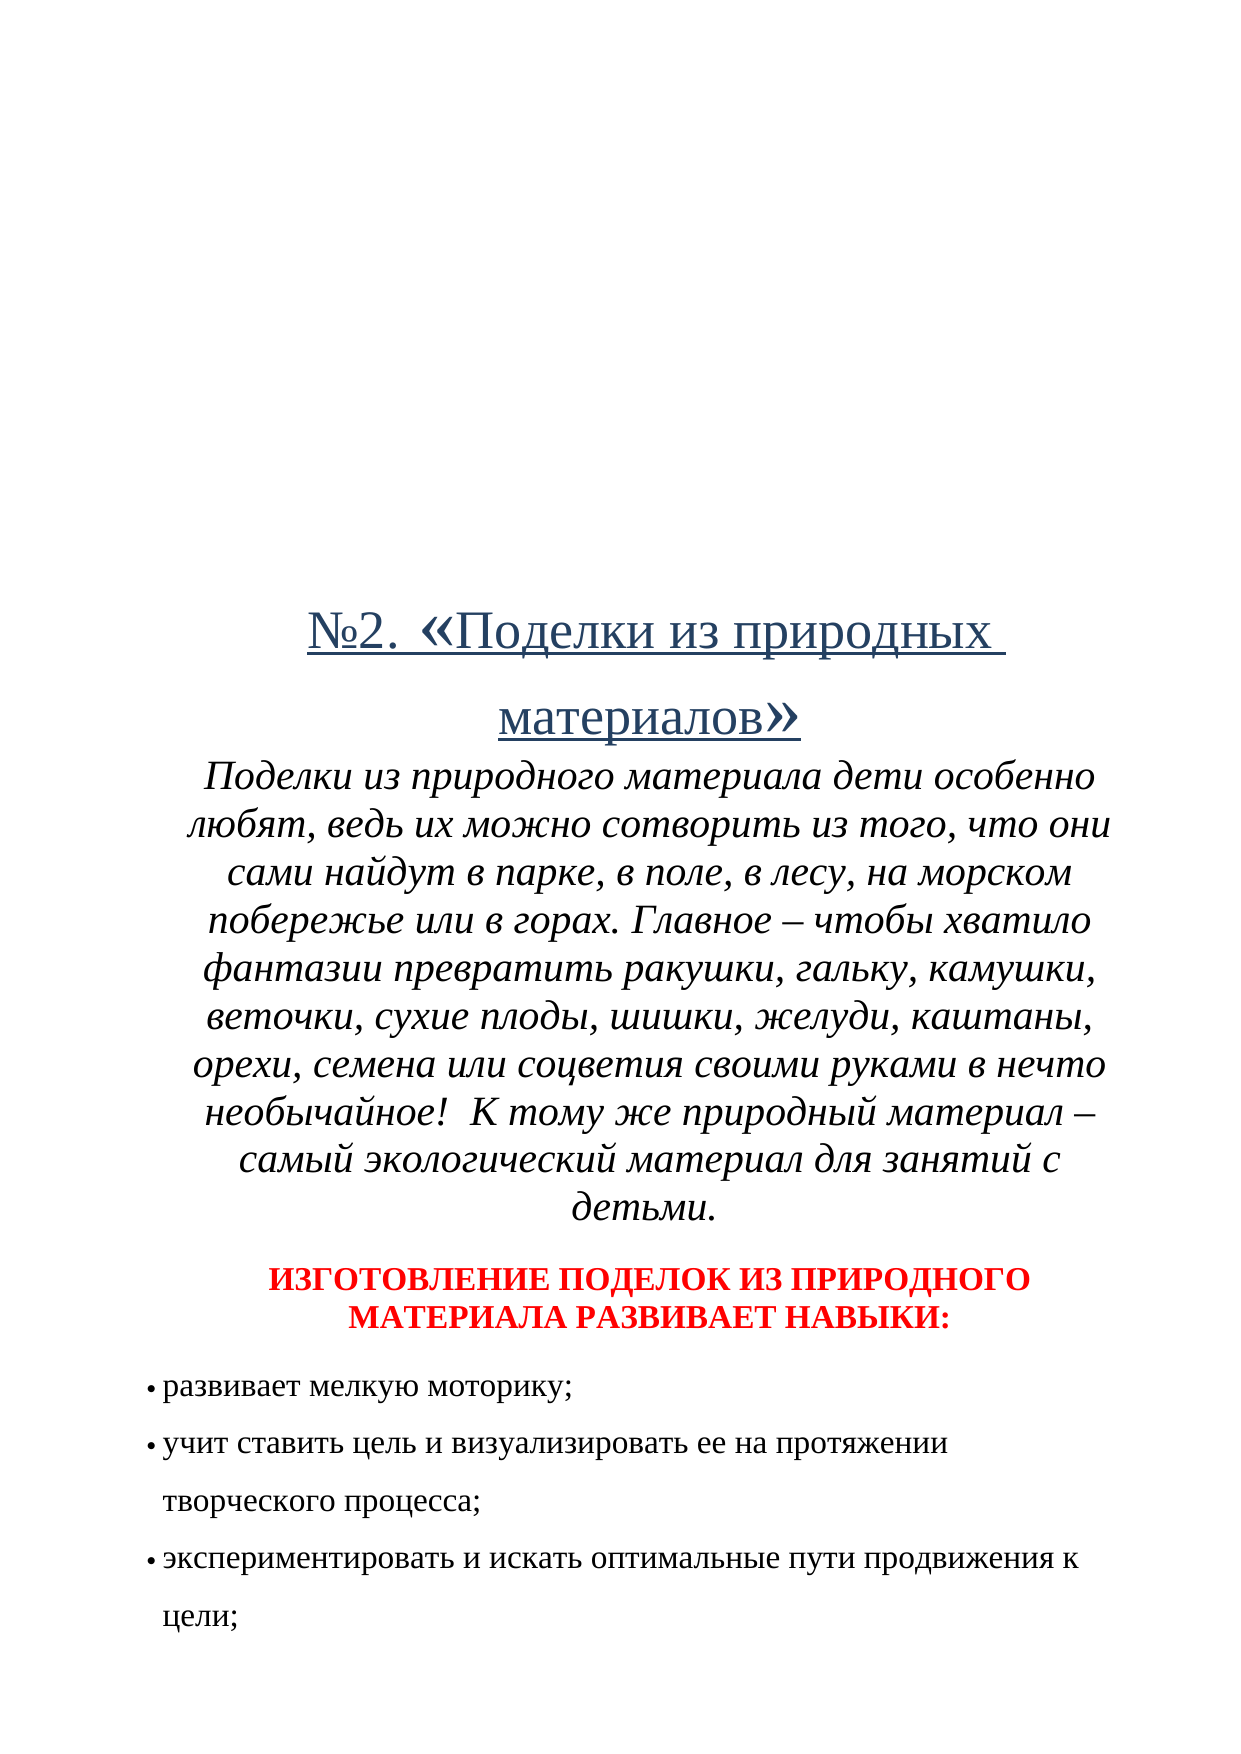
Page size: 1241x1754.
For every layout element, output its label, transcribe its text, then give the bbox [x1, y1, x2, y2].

text материалов» [177, 664, 1122, 751]
text Поделки из природного материала дети особенно любят, ведь их можно сотворить из того, что они сами найдут в парке, в поле, в лесу, на морском побережье или в горах. Главное – чтобы хватило фантазии превратить ракушки, гальку, камушки, веточки, сухие плоды, шишки, желуди, каштаны, орехи, семена или соцветия своими руками в нечто необычайное! К тому же природный материал – самый экологический материал для занятий с детьми. [177, 751, 1122, 1230]
text №2. «Поделки из природных [177, 578, 1122, 664]
list развивает мелкую моторику; [148, 1365, 1122, 1403]
list учит ставить цель и визуализировать ее на протяжении творческого процесса; [148, 1422, 1122, 1518]
text ИЗГОТОВЛЕНИЕ ПОДЕЛОК ИЗ ПРИРОДНОГО МАТЕРИАЛА РАЗВИВАЕТ НАВЫКИ: [177, 1259, 1122, 1336]
list экспериментировать и искать оптимальные пути продвижения к цели; [148, 1537, 1122, 1633]
